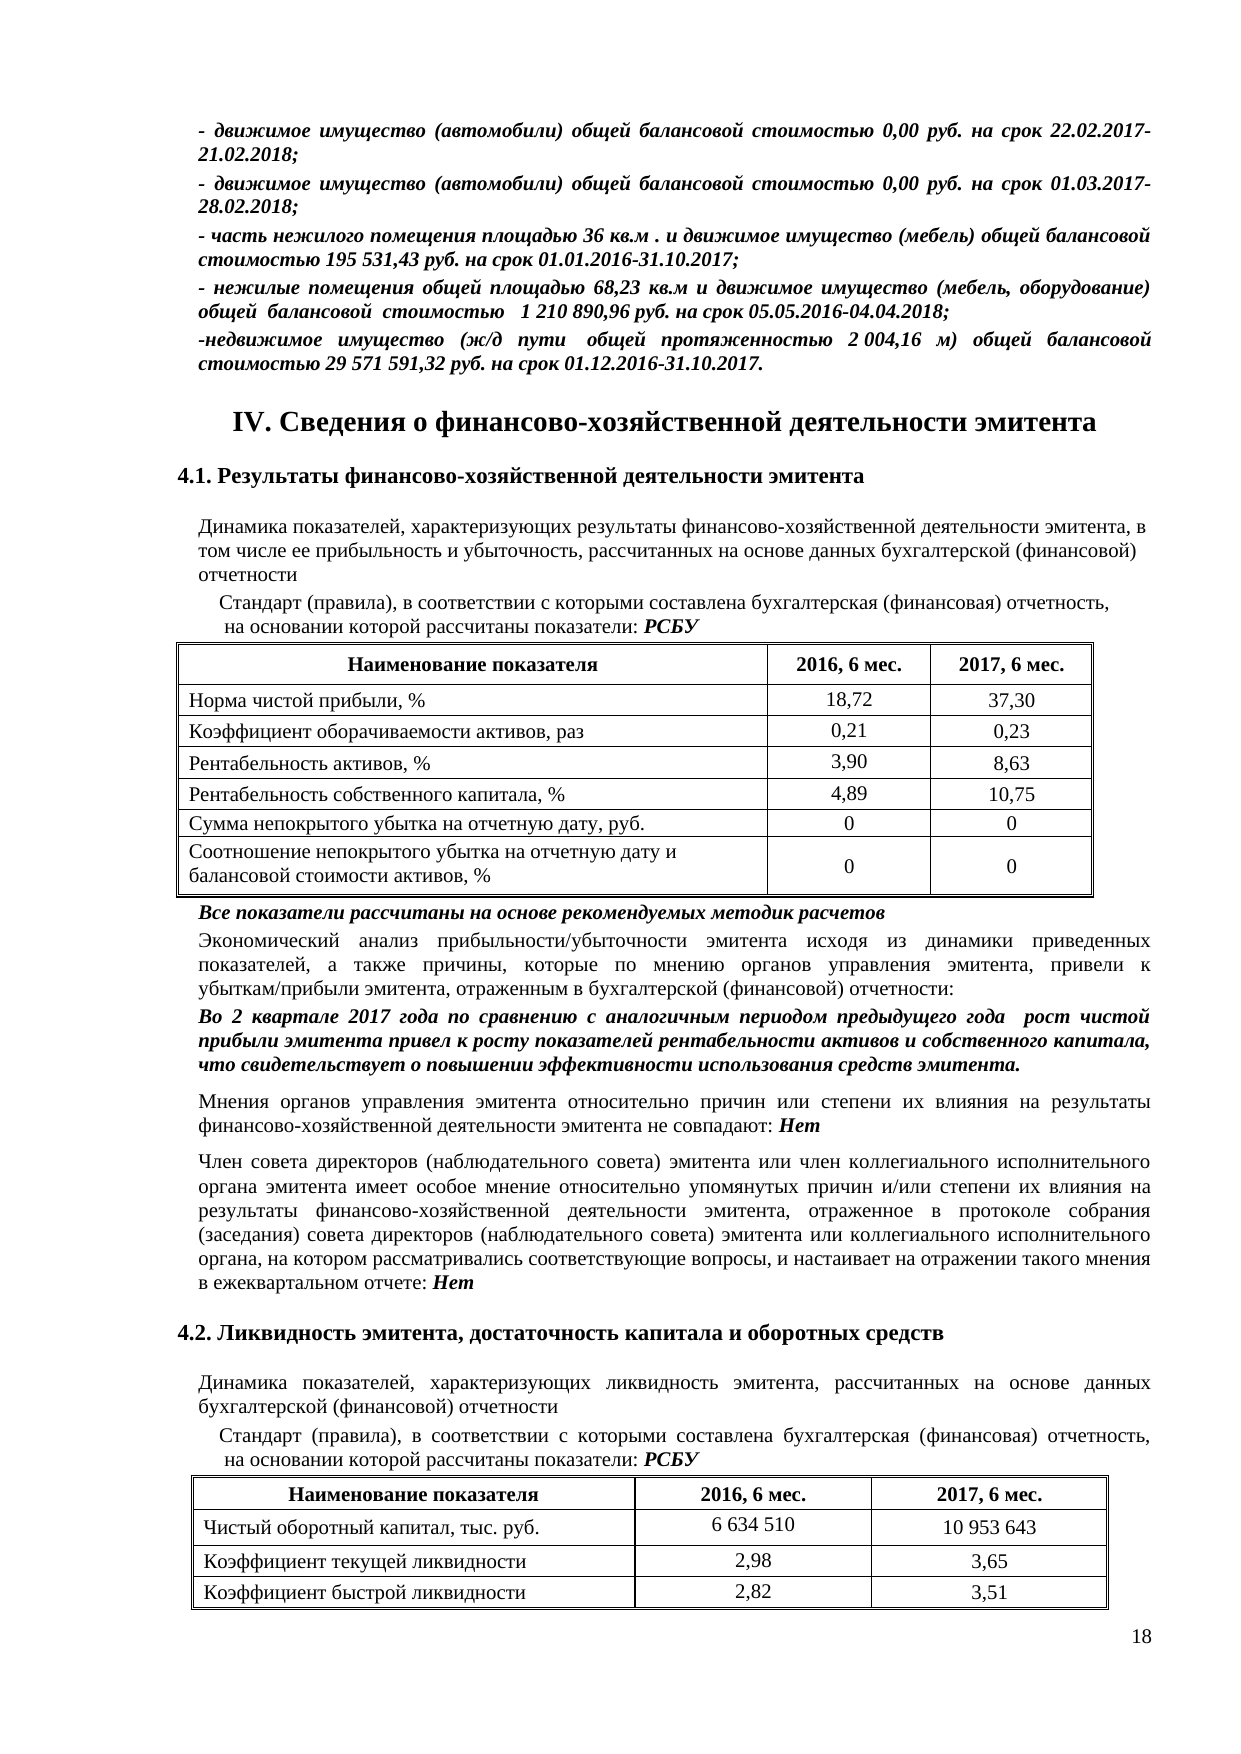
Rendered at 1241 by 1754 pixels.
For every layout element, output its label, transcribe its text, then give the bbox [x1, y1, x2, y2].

table_cell 0,23 [931, 716, 1091, 746]
text Экономический анализ прибыльности/убыточности эмитента исходя из динамики приведенных показателей, а также причины, которые по мнению органов управления эмитента, привели к убыткам/прибыли эмитента, отраженным в бухгалтерской (финансовой) отчетности: [198, 928, 1152, 1000]
text Все показатели рассчитаны на основе рекомендуемых методик расчетов [198, 899, 1152, 924]
table_cell 10,75 [931, 779, 1091, 809]
table_cell Коэффициент оборачиваемости активов, раз [179, 716, 767, 746]
table_cell Коэффициент быстрой ликвидности [194, 1577, 634, 1607]
table_cell 3,51 [872, 1577, 1106, 1607]
table_cell 2,98 [636, 1546, 871, 1576]
table_cell 8,63 [931, 747, 1091, 778]
table_cell Рентабельность собственного капитала, % [179, 779, 767, 809]
text - часть нежилого помещения площадью 36 кв.м . и движимое имущество (мебель) общей балансовой стоимостью 195 531,43 руб. на срок 01.01.2016-31.10.2017; [198, 223, 1152, 271]
table_header 2017, 6 мес. [931, 645, 1091, 683]
table_cell 6 634 510 [636, 1510, 871, 1544]
text - нежилые помещения общей площадью 68,23 кв.м и движимое имущество (мебель, оборудование) общей балансовой стоимостью 1 210 890,96 руб. на срок 05.05.2016-04.04.2018; [198, 275, 1152, 323]
text - движимое имущество (автомобили) общей балансовой стоимостью 0,00 руб. на срок 22.02.2017-21.02.2018; [198, 118, 1152, 166]
table_header 2016, 6 мес. [636, 1478, 871, 1509]
table_cell 0 [931, 810, 1091, 836]
text Мнения органов управления эмитента относительно причин или степени их влияния на результаты финансово-хозяйственной деятельности эмитента не совпадают: Нет [198, 1089, 1152, 1137]
table_cell 37,30 [931, 685, 1091, 715]
subtitle IV. Сведения о финансово-хозяйственной деятельности эмитента [177, 404, 1152, 437]
text Во 2 квартале 2017 года по сравнению с аналогичным периодом предыдущего года рост чистой прибыли эмитента привел к росту показателей рентабельности активов и собственного капитала, что свидетельствует о повышении эффективности использования средств эмитента. [198, 1004, 1152, 1076]
table_cell Норма чистой прибыли, % [179, 685, 767, 715]
table_cell Чистый оборотный капитал, тыс. руб. [194, 1510, 634, 1544]
table_cell 10 953 643 [872, 1510, 1106, 1544]
table_cell 3,65 [872, 1546, 1106, 1576]
table_header Наименование показателя [194, 1478, 634, 1509]
table_cell 18,72 [768, 685, 930, 715]
text Стандарт (правила), в соответствии с которыми составлена бухгалтерская (финансовая) отчетность, на основании которой рассчитаны показатели: РСБУ [219, 590, 1152, 638]
table_cell Сумма непокрытого убытка на отчетную дату, руб. [179, 810, 767, 836]
table_cell Коэффициент текущей ликвидности [194, 1546, 634, 1576]
table_cell Рентабельность активов, % [179, 747, 767, 778]
table_cell Соотношение непокрытого убытка на отчетную дату и балансовой стоимости активов, % [179, 837, 767, 894]
table_header 2016, 6 мес. [768, 645, 930, 683]
subtitle Динамика показателей, характеризующих результаты финансово-хозяйственной деятельности эмитента, в том числе ее прибыльность и убыточность, рассчитанных на основе данных бухгалтерской (финансовой) отчетности [198, 513, 1152, 586]
table_cell 0 [768, 810, 930, 836]
text Стандарт (правила), в соответствии с которыми составлена бухгалтерская (финансовая) отчетность, на основании которой рассчитаны показатели: РСБУ [219, 1422, 1152, 1471]
table_cell 4,89 [768, 779, 930, 809]
table_cell 0,21 [768, 716, 930, 746]
table_header 2017, 6 мес. [872, 1478, 1106, 1509]
table_cell 3,90 [768, 747, 930, 778]
subtitle Динамика показателей, характеризующих ликвидность эмитента, рассчитанных на основе данных бухгалтерской (финансовой) отчетности [198, 1370, 1152, 1418]
text - движимое имущество (автомобили) общей балансовой стоимостью 0,00 руб. на срок 01.03.2017-28.02.2018; [198, 170, 1152, 218]
table_cell 0 [768, 837, 930, 894]
text -недвижимое имущество (ж/д пути общей протяженностью 2 004,16 м) общей балансовой стоимостью 29 571 591,32 руб. на срок 01.12.2016-31.10.2017. [198, 327, 1152, 375]
table_cell 0 [931, 837, 1091, 894]
subtitle 4.1. Результаты финансово-хозяйственной деятельности эмитента [177, 462, 1152, 488]
table_cell 2,82 [636, 1577, 871, 1607]
subtitle 4.2. Ликвидность эмитента, достаточность капитала и оборотных средств [177, 1319, 1152, 1345]
table_header Наименование показателя [179, 645, 767, 683]
